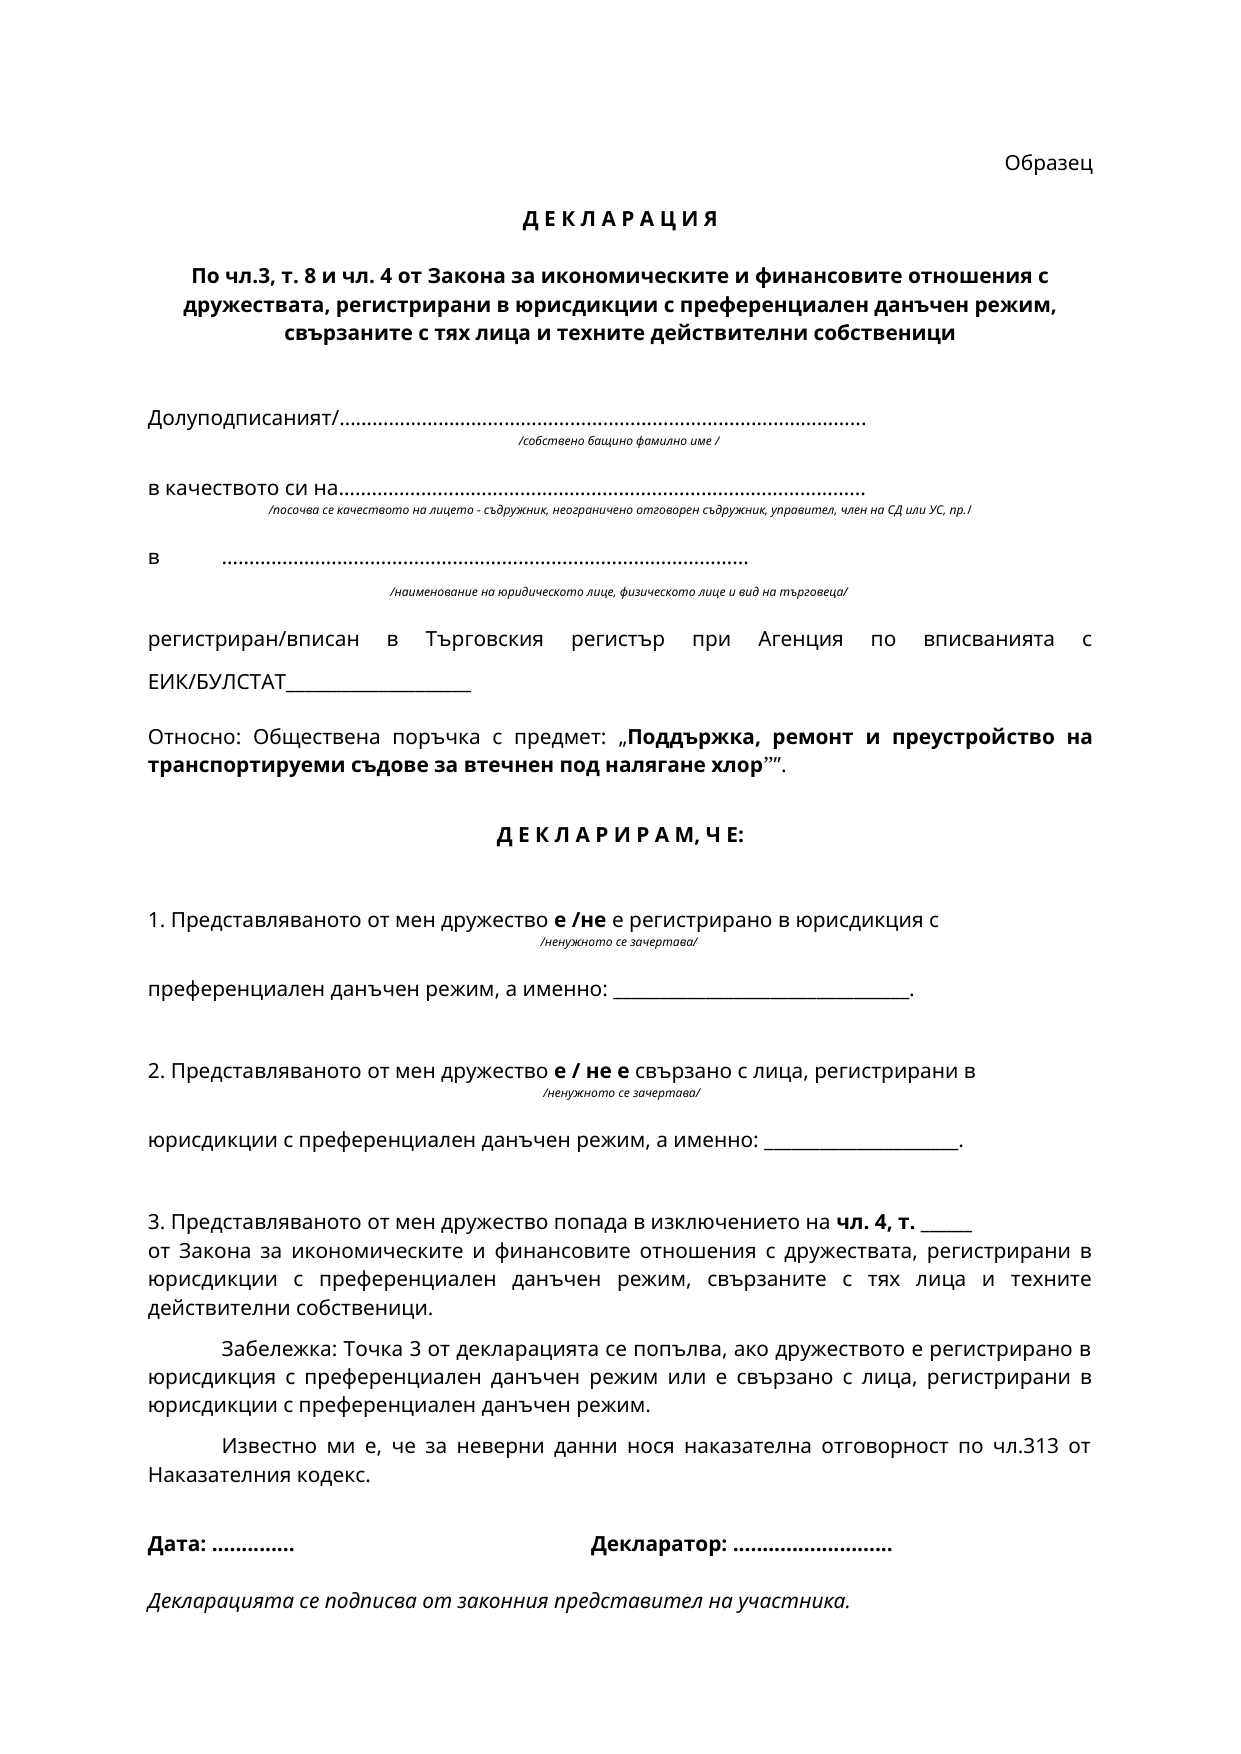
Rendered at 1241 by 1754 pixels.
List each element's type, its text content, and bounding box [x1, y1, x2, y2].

text преференциален данъчен режим, а именно: ________________________________. [148, 974, 1093, 1003]
text 3. Представляваното от мен дружество попада в изключението на чл. 4, т. ______ [148, 1207, 1093, 1236]
text 1. Представляваното от мен дружество е /не е регистрирано в юрисдикция с [148, 905, 1093, 933]
text /собствено бащино фамилно име / [148, 432, 1093, 460]
text /ненужното се зачертава/ [148, 933, 1093, 962]
text в …………………………………………………………………………………... [148, 542, 1093, 571]
text /ненужното се зачертава/ [148, 1085, 1093, 1113]
text Образец [148, 148, 1093, 176]
text Относно: Обществена поръчка с предмет: „Поддържка, ремонт и преустройство на транспортируеми съдове за втечнен под налягане хлор””. [148, 722, 1093, 779]
text По чл.3, т. 8 и чл. 4 от Закона за икономическите и финансовите отношения с дружествата, регистрирани в юрисдикции с преференциален данъчен режим, свързаните с тях лица и техните действителни собственици [148, 261, 1093, 347]
text /наименование на юридическото лице, физическото лице и вид на търговеца/ [148, 583, 1093, 612]
text /посочва се качеството на лицето - съдружник, неограничено отговорен съдружник, управител, член на СД или УС, пр./ [148, 501, 1093, 530]
text Д Е К Л А Р А Ц И Я [148, 204, 1093, 233]
text 2. Представляваното от мен дружество е / не е свързано с лица, регистрирани в [148, 1056, 1093, 1085]
text Известно ми е, че за неверни данни нося наказателна отговорност по чл.313 от Наказателния кодекс. [148, 1432, 1093, 1488]
text в качеството си на…………………………………………………………………………………... [148, 473, 1093, 501]
text Дата: .............. Декларатор: ........................... [148, 1529, 1093, 1558]
text от Закона за икономическите и финансовите отношения с дружествата, регистрирани в юрисдикции с преференциален данъчен режим, свързаните с тях лица и техните действителни собственици. [148, 1236, 1093, 1321]
text Забележка: Точка 3 от декларацията се попълва, ако дружеството е регистрирано в юрисдикция с преференциален данъчен режим или е свързано с лица, регистрирани в юрисдикции с преференциален данъчен режим. [148, 1334, 1093, 1419]
text Долуподписаният/…………………………………………………………………………………... [148, 403, 1093, 432]
text регистриран/вписан в Търговския регистър при Агенция по вписванията с ЕИК/БУЛСТАТ____________________ [148, 624, 1093, 695]
text юрисдикции с преференциален данъчен режим, а именно: _____________________. [148, 1126, 1093, 1154]
text Д Е К Л А Р И Р А М, Ч Е: [148, 820, 1093, 848]
text Декларацията се подписва от законния представител на участника. [148, 1586, 1093, 1615]
